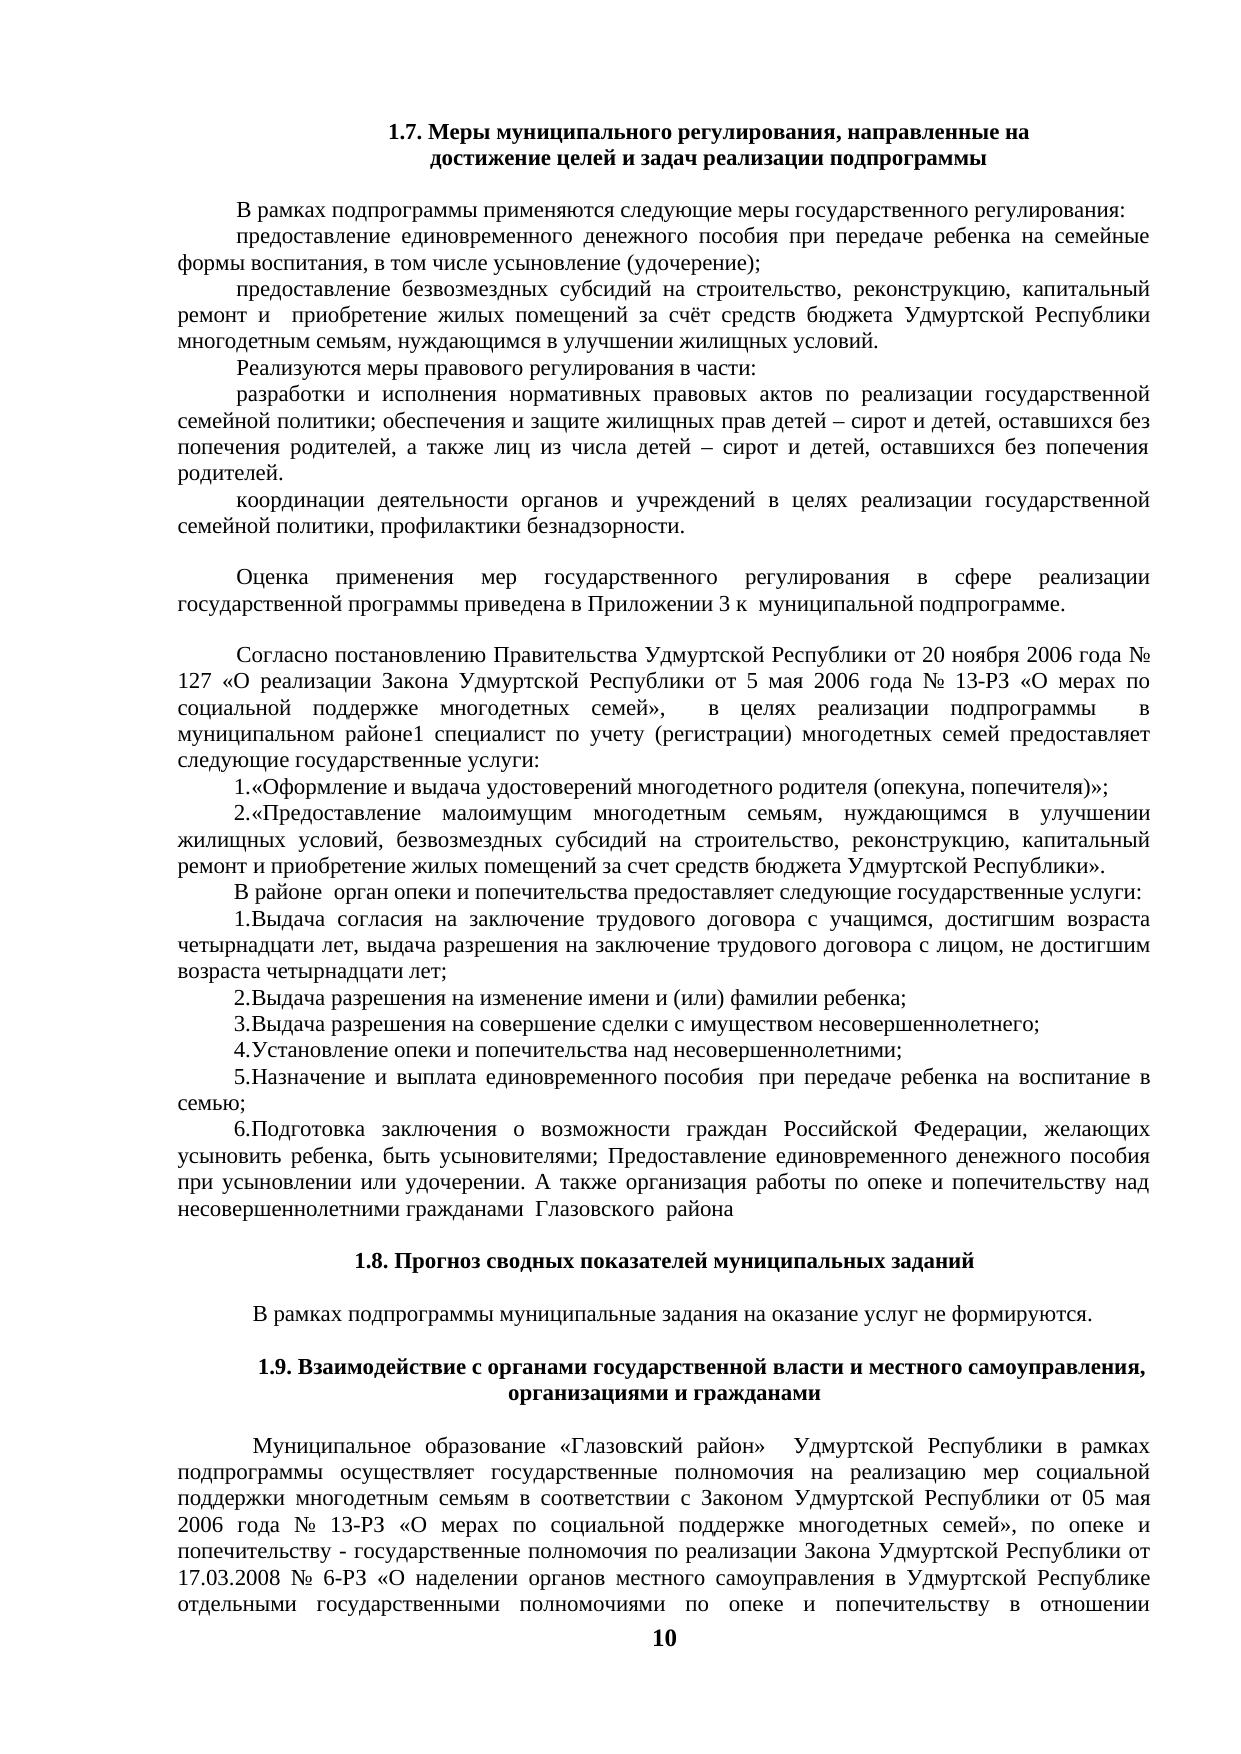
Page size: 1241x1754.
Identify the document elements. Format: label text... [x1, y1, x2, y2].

text координации деятельности органов и учреждений в целях реализации государственной семейной политики, профилактики безнадзорности. [177, 486, 1152, 538]
list Установление опеки и попечительства над несовершеннолетними; [177, 1036, 1152, 1063]
text В рамках подпрограммы муниципальные задания на оказание услуг не формируются. [177, 1300, 1152, 1326]
text Оценка применения мер государственного регулирования в сфере реализации государственной программы приведена в Приложении 3 к муниципальной подпрограмме. [177, 563, 1152, 616]
text Согласно постановлению Правительства Удмуртской Республики от 20 ноября 2006 года № 127 «О реализации Закона Удмуртской Республики от 5 мая 2006 года № 13-РЗ «О мерах по социальной поддержке многодетных семей», в целях реализации подпрограммы в муниципальном районе1 специалист по учету (регистрации) многодетных семей предоставляет следующие государственные услуги: [177, 641, 1152, 773]
list Выдача согласия на заключение трудового договора с учащимся, достигшим возраста четырнадцати лет, выдача разрешения на заключение трудового договора с лицом, не достигшим возраста четырнадцати лет; [177, 905, 1152, 984]
text 1.8. Прогноз сводных показателей муниципальных заданий [177, 1247, 1152, 1274]
list Назначение и выплата единовременного пособия при передаче ребенка на воспитание в семью; [177, 1063, 1152, 1116]
text Реализуются меры правового регулирования в части: [177, 354, 1152, 380]
text 1.7. Меры муниципального регулирования, направленные на достижение целей и задач реализации подпрограммы [340, 118, 1078, 171]
list «Предоставление малоимущим многодетным семьям, нуждающимся в улучшении жилищных условий, безвозмездных субсидий на строительство, реконструкцию, капитальный ремонт и приобретение жилых помещений за счет средств бюджета Удмуртской Республики». [177, 799, 1152, 878]
list «Оформление и выдача удостоверений многодетного родителя (опекуна, попечителя)»; [177, 773, 1152, 799]
text предоставление безвозмездных субсидий на строительство, реконструкцию, капитальный ремонт и приобретение жилых помещений за счёт средств бюджета Удмуртской Республики многодетным семьям, нуждающимся в улучшении жилищных условий. [177, 275, 1152, 354]
list Выдача разрешения на совершение сделки с имуществом несовершеннолетнего; [177, 1010, 1152, 1036]
text 1.9. Взаимодействие с органами государственной власти и местного самоуправления, организациями и гражданами [177, 1353, 1152, 1405]
text разработки и исполнения нормативных правовых актов по реализации государственной семейной политики; обеспечения и защите жилищных прав детей – сирот и детей, оставшихся без попечения родителей, а также лиц из числа детей – сирот и детей, оставшихся без попечения родителей. [177, 380, 1152, 486]
text предоставление единовременного денежного пособия при передаче ребенка на семейные формы воспитания, в том числе усыновление (удочерение); [177, 222, 1152, 275]
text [177, 1432, 1152, 1616]
list Выдача разрешения на изменение имени и (или) фамилии ребенка; [177, 984, 1152, 1010]
list Подготовка заключения о возможности граждан Российской Федерации, желающих усыновить ребенка, быть усыновителями; Предоставление единовременного денежного пособия при усыновлении или удочерении. А также организация работы по опеке и попечительству над несовершеннолетними гражданами Глазовского района [177, 1116, 1152, 1221]
text В рамках подпрограммы применяются следующие меры государственного регулирования: [177, 196, 1152, 222]
text В районе орган опеки и попечительства предоставляет следующие государственные услуги: [177, 878, 1152, 905]
